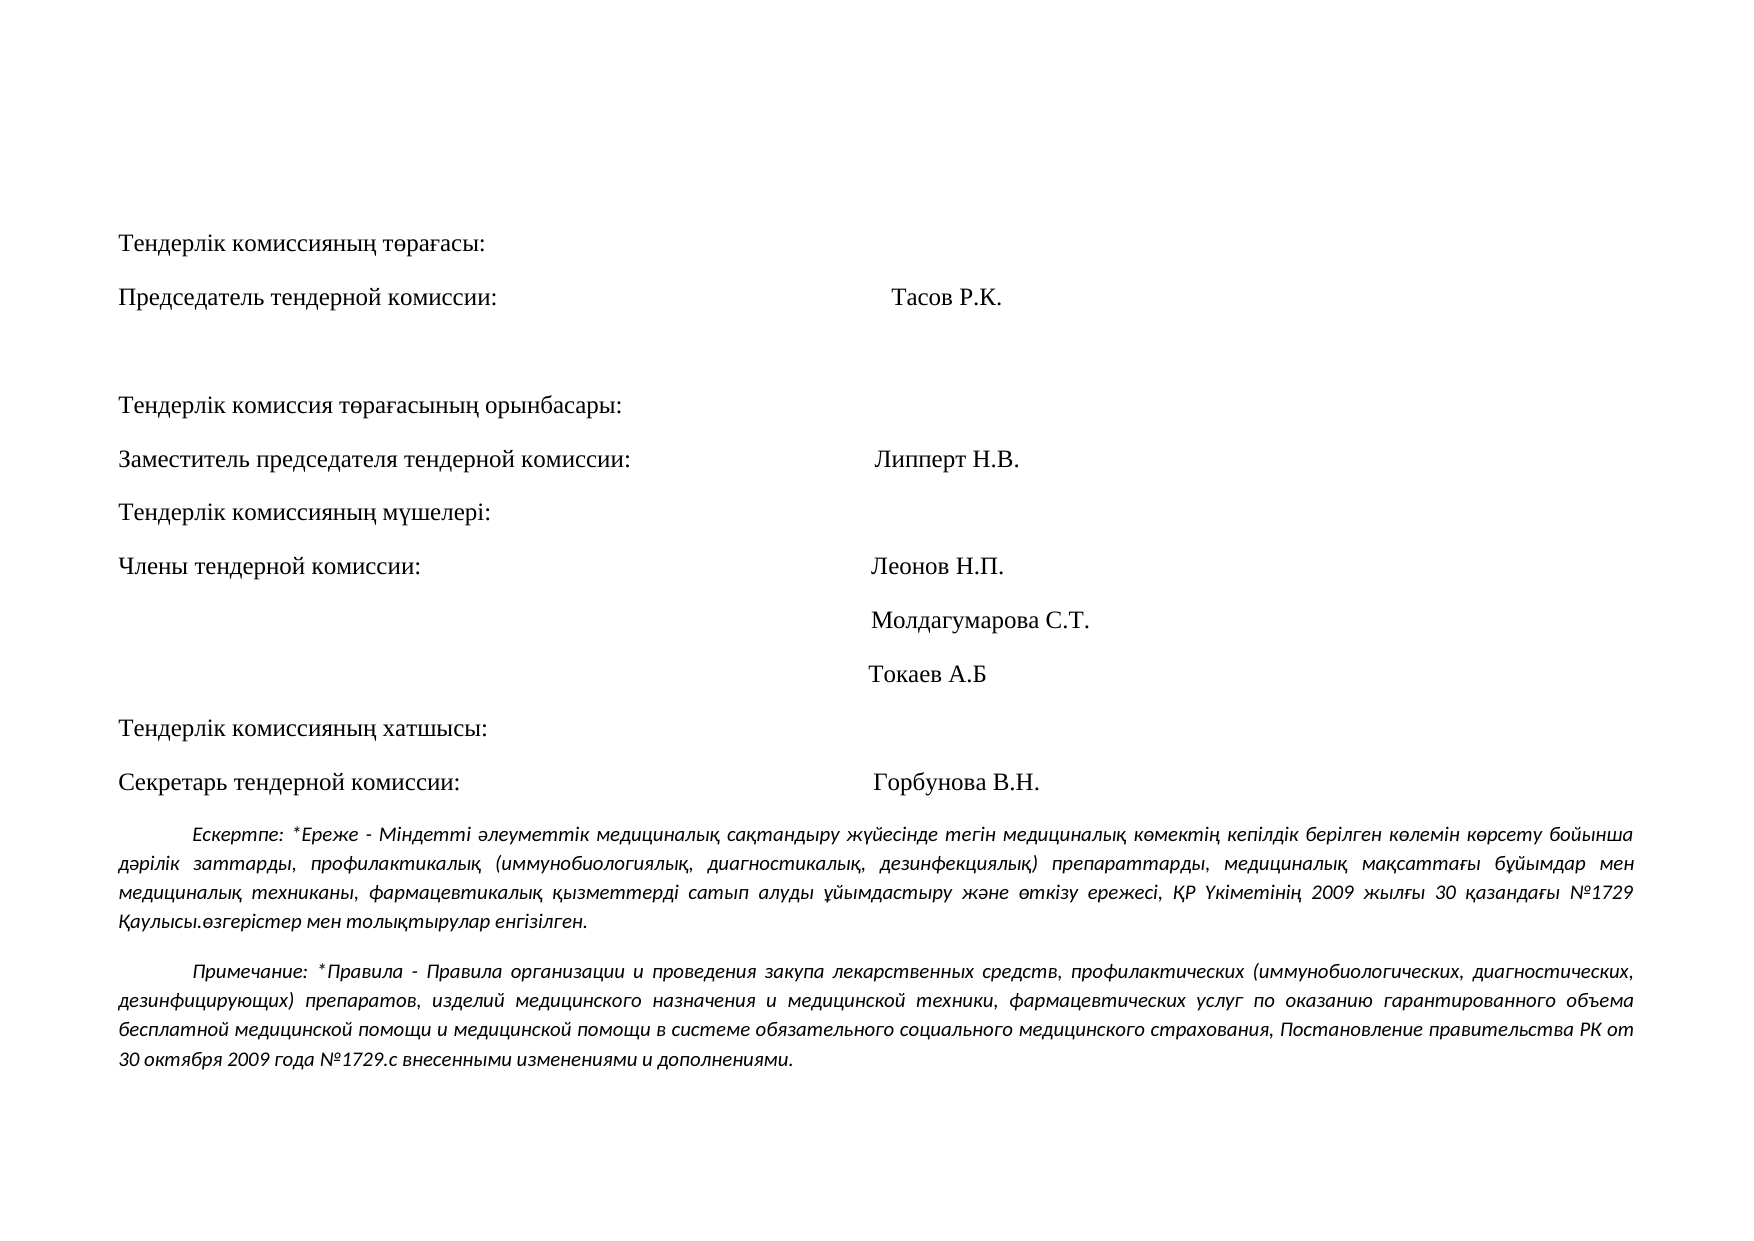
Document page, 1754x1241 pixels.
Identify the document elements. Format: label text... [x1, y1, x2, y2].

text Примечание: *Правила - Правила организации и проведения закупа лекарственных средств, профилактических (иммунобиологических, диагностических, дезинфицирующих) препаратов, изделий медицинского назначения и медицинской техники, фармацевтических услуг по оказанию гарантированного объема бесплатной медицинской помощи и медицинской помощи в системе обязательного социального медицинского страхования, Постановление правительства РК от 30 октября 2009 года №1729.с внесенными изменениями и дополнениями. [118, 958, 1636, 1071]
text Тендерлік комиссия төрағасының орынбасары: [118, 390, 1636, 418]
text Тендерлік комиссияның төрағасы: [118, 228, 1636, 257]
text Председатель тендерной комиссии: Тасов Р.К. [118, 282, 1636, 311]
text Заместитель председателя тендерной комиссии: Липперт Н.В. [118, 444, 1636, 472]
text Члены тендерной комиссии: Леонов Н.П. [118, 551, 1636, 580]
text Ескертпе: *Ереже - Міндетті әлеуметтік медициналық сақтандыру жүйесінде тегін медициналық көмектің кепілдік берілген көлемін көрсету бойынша дәрілік заттарды, профилактикалық (иммунобиологиялық, диагностикалық, дезинфекциялық) препараттарды, медициналық мақсаттағы бұйымдар мен медициналық техниканы, фармацевтикалық қызметтерді сатып алуды ұйымдастыру және өткізу ережесі, ҚР Үкіметінің 2009 жылғы 30 қазандағы №1729 Қаулысы.өзгерістер мен толықтырулар енгізілген. [118, 821, 1636, 934]
text Тендерлік комиссияның мүшелері: [118, 497, 1636, 526]
text Тендерлік комиссияның хатшысы: [118, 713, 1636, 742]
text Токаев А.Б [118, 659, 1636, 688]
text Молдагумарова С.Т. [118, 605, 1636, 634]
text Секретарь тендерной комиссии: Горбунова В.Н. [118, 767, 1636, 796]
